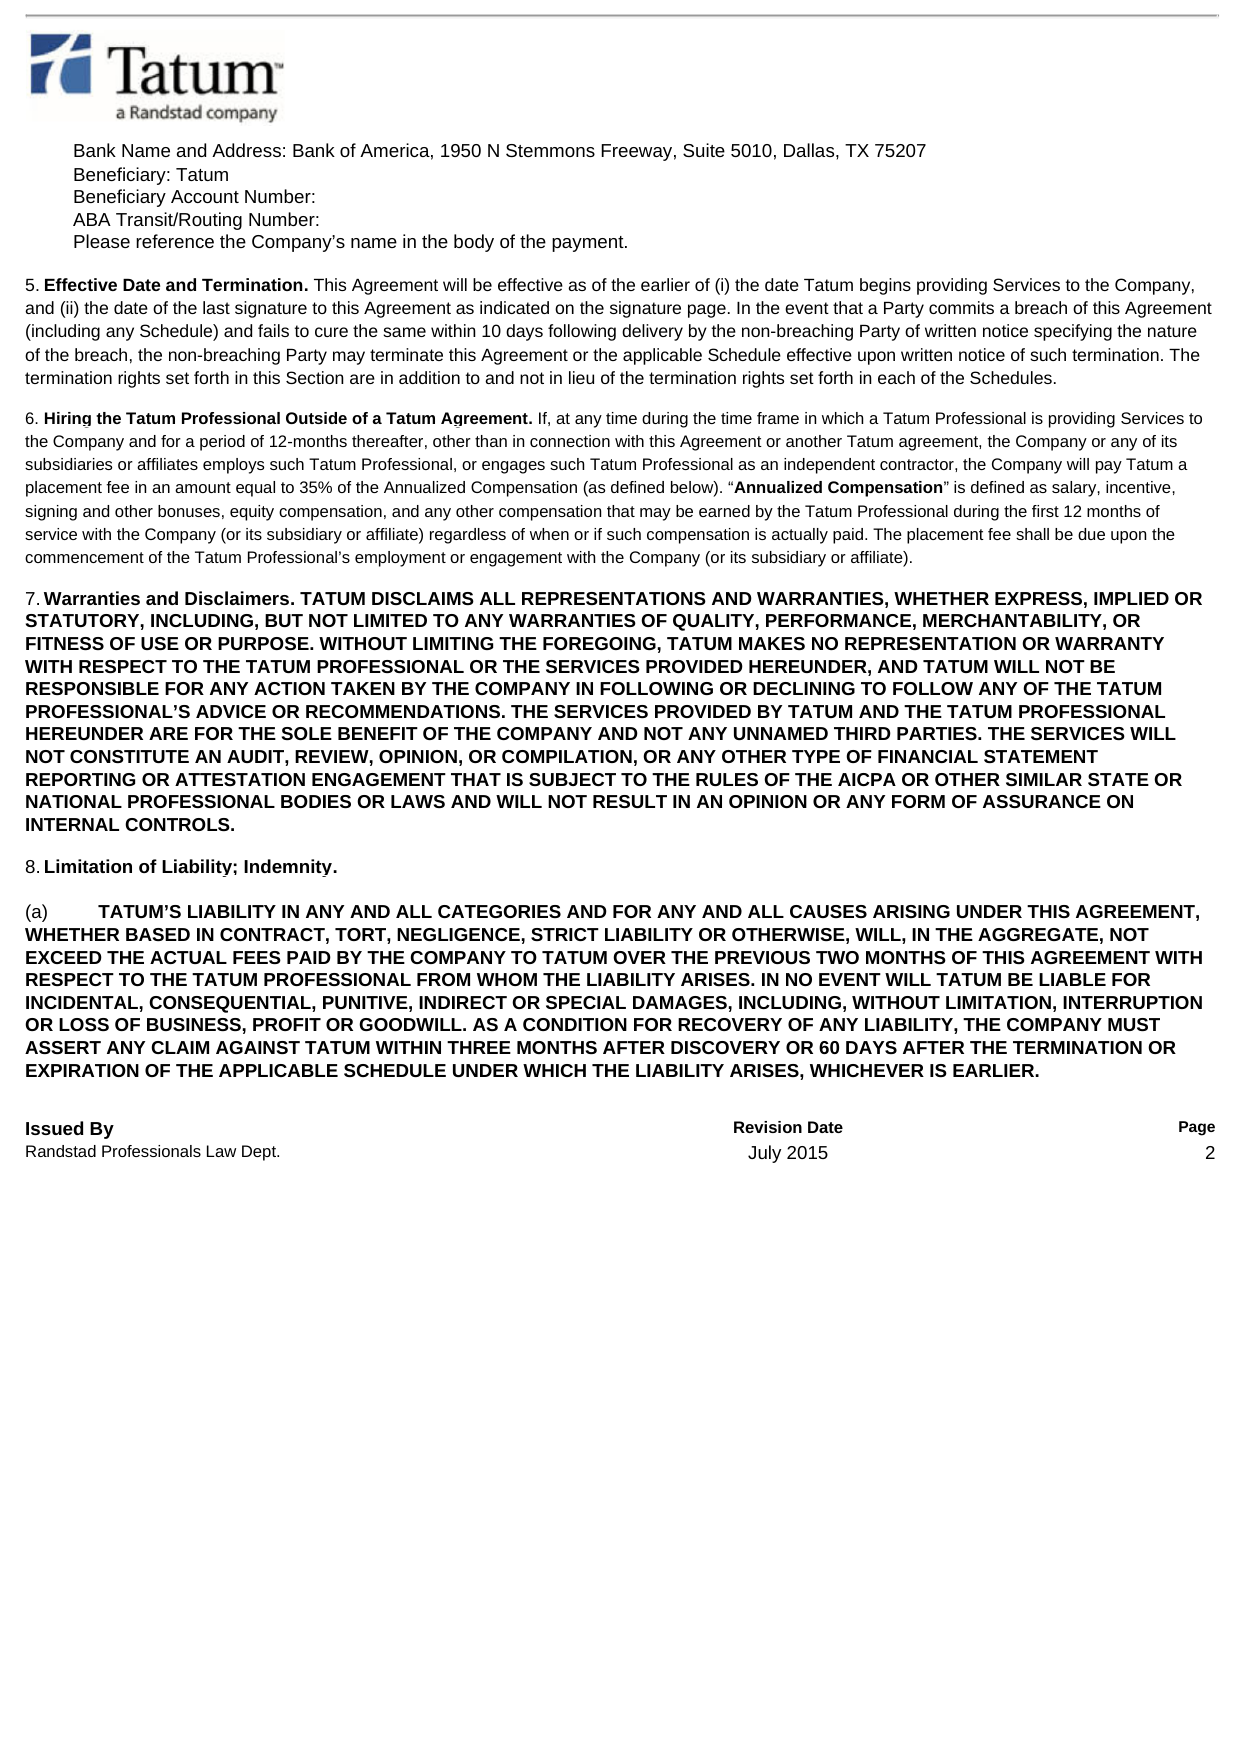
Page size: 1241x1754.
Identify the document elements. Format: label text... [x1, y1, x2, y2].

list Hiring the Tatum Professional Outside of a Tatum Agreement. If, at any time during the time frame in which a Tatum Professional is providing Services to the Company and for a period of 12-months thereafter, other than in connection with this Agreement or another Tatum agreement, the Company or any of its subsidiaries or affiliates employs such Tatum Professional, or engages such Tatum Professional as an independent contractor, the Company will pay Tatum a placement fee in an amount equal to 35% of the Annualized Compensation (as defined below). “Annualized Compensation” is defined as salary, incentive, signing and other bonuses, equity compensation, and any other compensation that may be earned by the Tatum Professional during the first 12 months of service with the Company (or its subsidiary or affiliate) regardless of when or if such compensation is actually paid. The placement fee shall be due upon the commencement of the Tatum Professional’s employment or engagement with the Company (or its subsidiary or affiliate). [25, 409, 1215, 567]
text Issued By [25, 1118, 657, 1139]
text Beneficiary: Tatum [73, 164, 1215, 185]
text Please reference the Company’s name in the body of the payment. [73, 231, 1215, 253]
text ABA Transit/Routing Number: [73, 209, 1215, 230]
text 2 [1178, 1142, 1215, 1164]
text Bank Name and Address: Bank of America, 1950 N Stemmons Freeway, Suite 5010, Dallas, TX 75207 [73, 140, 1215, 161]
list TATUM’S LIABILITY IN ANY AND ALL CATEGORIES AND FOR ANY AND ALL CAUSES ARISING UNDER THIS AGREEMENT, WHETHER BASED IN CONTRACT, TORT, NEGLIGENCE, STRICT LIABILITY OR OTHERWISE, WILL, IN THE AGGREGATE, NOT EXCEED THE ACTUAL FEES PAID BY THE COMPANY TO TATUM OVER THE PREVIOUS TWO MONTHS OF THIS AGREEMENT WITH RESPECT TO THE TATUM PROFESSIONAL FROM WHOM THE LIABILITY ARISES. IN NO EVENT WILL TATUM BE LIABLE FOR INCIDENTAL, CONSEQUENTIAL, PUNITIVE, INDIRECT OR SPECIAL DAMAGES, INCLUDING, WITHOUT LIMITATION, INTERRUPTION OR LOSS OF BUSINESS, PROFIT OR GOODWILL. AS A CONDITION FOR RECOVERY OF ANY LIABILITY, THE COMPANY MUST ASSERT ANY CLAIM AGAINST TATUM WITHIN THREE MONTHS AFTER DISCOVERY OR 60 DAYS AFTER THE TERMINATION OR EXPIRATION OF THE APPLICABLE SCHEDULE UNDER WHICH THE LIABILITY ARISES, WHICHEVER IS EARLIER. [25, 901, 1215, 1081]
text Beneficiary Account Number: [73, 186, 1215, 208]
list Limitation of Liability; Indemnity. [25, 856, 1215, 878]
text Revision Date [732, 1118, 844, 1137]
text Randstad Professionals Law Dept. [25, 1142, 657, 1161]
list Effective Date and Termination. This Agreement will be effective as of the earlier of (i) the date Tatum begins providing Services to the Company, and (ii) the date of the last signature to this Agreement as indicated on the signature page. In the event that a Party commits a breach of this Agreement (including any Schedule) and fails to cure the same within 10 days following delivery by the non-breaching Party of written notice specifying the nature of the breach, the non-breaching Party may terminate this Agreement or the applicable Schedule effective upon written notice of such termination. The termination rights set forth in this Section are in addition to and not in lieu of the termination rights set forth in each of the Schedules. [25, 274, 1215, 388]
text Page [1178, 1118, 1215, 1136]
list Warranties and Disclaimers. TATUM DISCLAIMS ALL REPRESENTATIONS AND WARRANTIES, WHETHER EXPRESS, IMPLIED OR STATUTORY, INCLUDING, BUT NOT LIMITED TO ANY WARRANTIES OF QUALITY, PERFORMANCE, MERCHANTABILITY, OR FITNESS OF USE OR PURPOSE. WITHOUT LIMITING THE FOREGOING, TATUM MAKES NO REPRESENTATION OR WARRANTY WITH RESPECT TO THE TATUM PROFESSIONAL OR THE SERVICES PROVIDED HEREUNDER, AND TATUM WILL NOT BE RESPONSIBLE FOR ANY ACTION TAKEN BY THE COMPANY IN FOLLOWING OR DECLINING TO FOLLOW ANY OF THE TATUM PROFESSIONAL’S ADVICE OR RECOMMENDATIONS. THE SERVICES PROVIDED BY TATUM AND THE TATUM PROFESSIONAL HEREUNDER ARE FOR THE SOLE BENEFIT OF THE COMPANY AND NOT ANY UNNAMED THIRD PARTIES. THE SERVICES WILL NOT CONSTITUTE AN AUDIT, REVIEW, OPINION, OR COMPILATION, OR ANY OTHER TYPE OF FINANCIAL STATEMENT REPORTING OR ATTESTATION ENGAGEMENT THAT IS SUBJECT TO THE RULES OF THE AICPA OR OTHER SIMILAR STATE OR NATIONAL PROFESSIONAL BODIES OR LAWS AND WILL NOT RESULT IN AN OPINION OR ANY FORM OF ASSURANCE ON INTERNAL CONTROLS. [25, 588, 1215, 835]
picture [23, 14, 1220, 126]
text July 2015 [732, 1142, 844, 1163]
